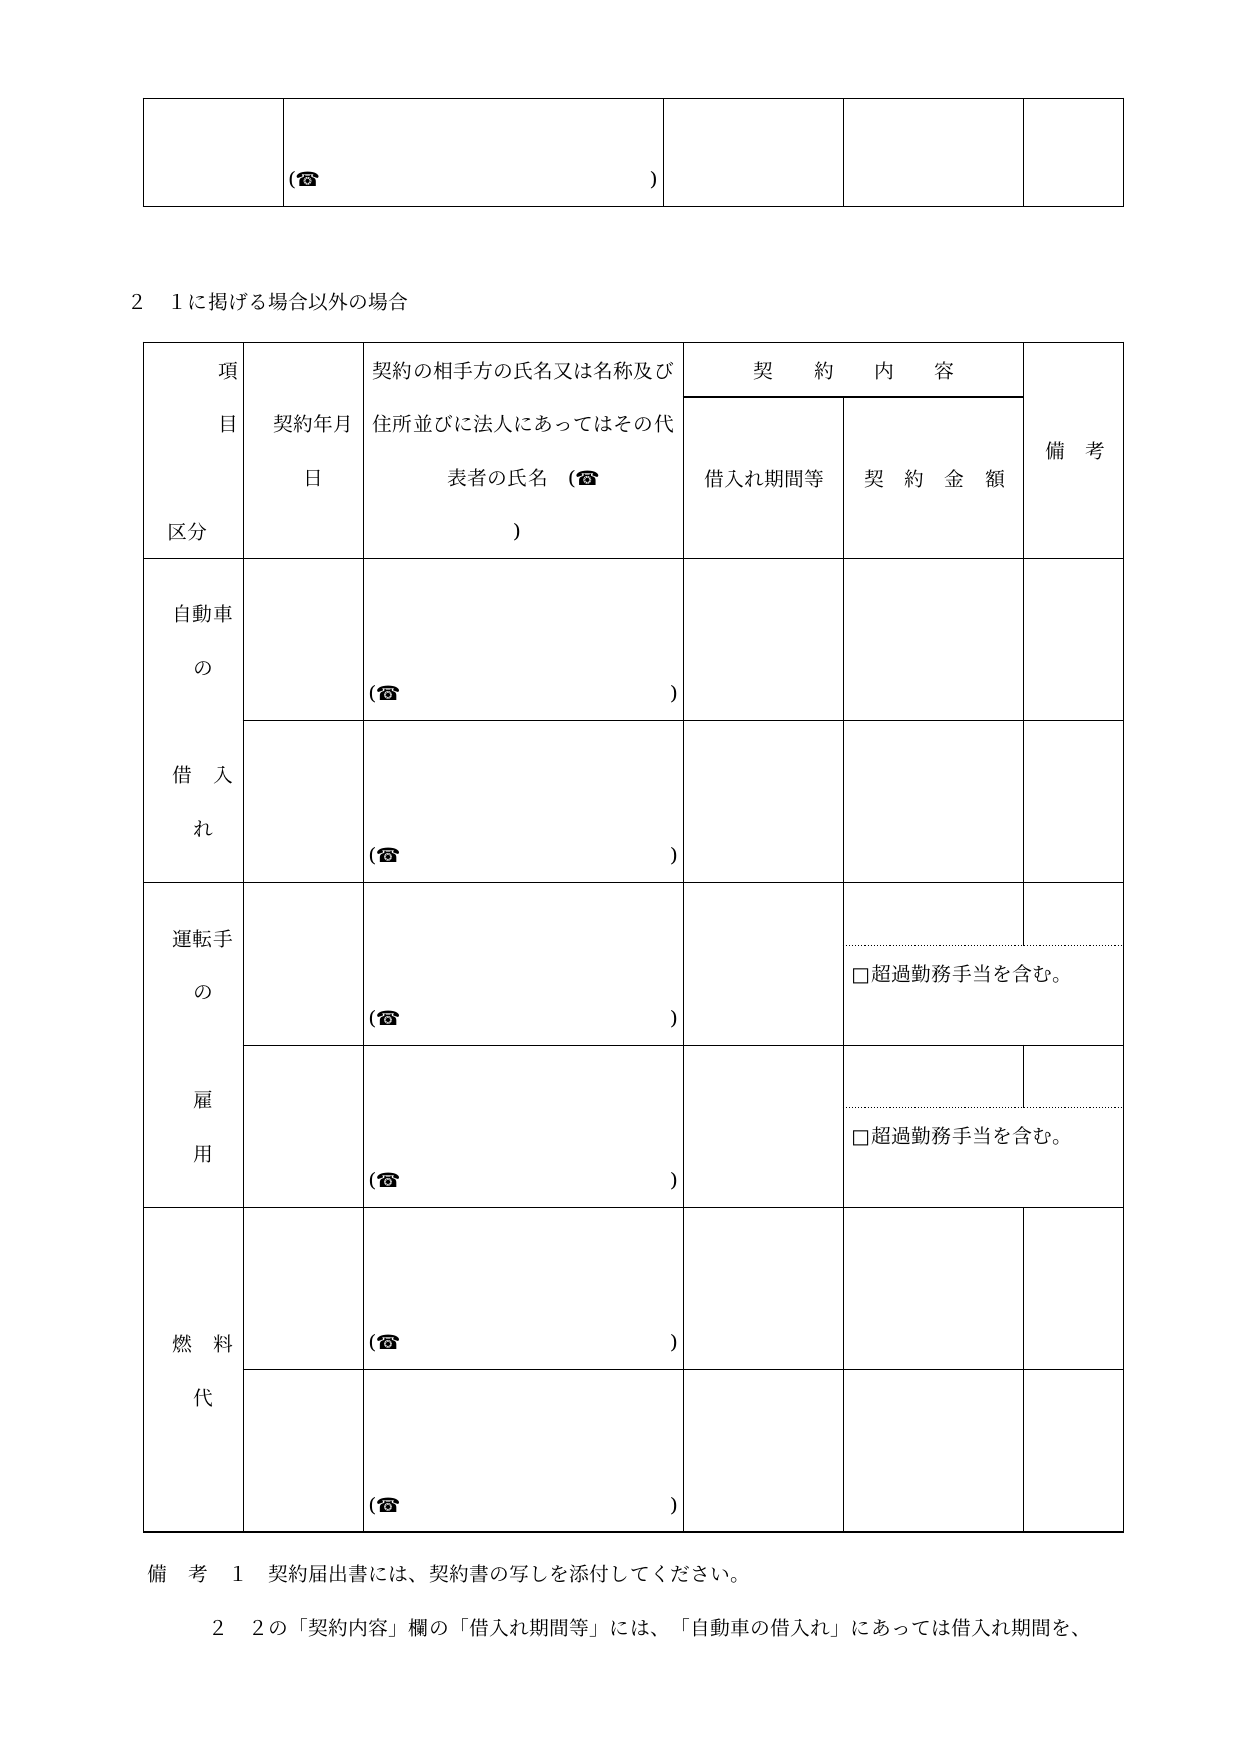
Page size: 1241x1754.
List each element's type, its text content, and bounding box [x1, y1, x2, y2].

table_cell □超過勤務手当を含む。 [844, 1107, 1123, 1207]
table_cell (☎ ) [364, 883, 683, 1044]
table_cell [684, 1046, 843, 1207]
table_cell (☎ ) [364, 559, 683, 720]
table_cell [1024, 1046, 1123, 1107]
table_cell [244, 721, 363, 882]
table_cell [844, 1370, 1023, 1531]
table_cell (☎ ) [364, 1208, 683, 1369]
table_cell [684, 1208, 843, 1369]
table_cell [844, 883, 1023, 945]
table_cell [1024, 721, 1123, 882]
table_cell □超過勤務手当を含む。 [844, 945, 1123, 1044]
table_cell [1024, 559, 1123, 720]
text ２ １に掲げる場合以外の場合 [127, 274, 1113, 328]
table_cell [1024, 1208, 1123, 1369]
table_cell (☎ ) [364, 1046, 683, 1207]
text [127, 1599, 1113, 1653]
table_header 契約年月日 [244, 343, 363, 558]
table_cell [244, 1208, 363, 1369]
table_cell [664, 99, 843, 206]
table_cell [844, 1208, 1023, 1369]
table_cell 燃 料 代 [144, 1208, 243, 1531]
table_header 備 考 [1024, 343, 1123, 558]
table_cell [844, 559, 1023, 720]
table_cell [244, 883, 363, 1044]
table_cell [244, 1046, 363, 1207]
table_cell 運転手の 雇 用 [144, 883, 243, 1207]
text 備 考 １ 契約届出書には、契約書の写しを添付してください。 [127, 1546, 1113, 1599]
table_cell [684, 883, 843, 1044]
table_cell [1024, 1370, 1123, 1531]
table_cell (☎ ) [364, 1370, 683, 1531]
table_cell [244, 1370, 363, 1531]
table_cell [684, 721, 843, 882]
table_cell [844, 721, 1023, 882]
table_cell [684, 1370, 843, 1531]
table_cell [844, 1046, 1023, 1107]
table_cell [1024, 883, 1123, 945]
table_header 項目 区分 [144, 343, 243, 558]
table_cell [844, 99, 1023, 206]
table_cell [684, 559, 843, 720]
table_cell (☎ ) [364, 721, 683, 882]
table_cell 自動車の 借 入 れ [144, 559, 243, 882]
table_cell [1024, 99, 1123, 206]
table_cell 契 約 金 額 [844, 398, 1023, 558]
table_cell [144, 99, 283, 206]
table_header 契約の相手方の氏名又は名称及び 住所並びに法人にあってはその代 表者の氏名 (☎ ) [364, 343, 683, 558]
table_cell 借入れ期間等 [684, 398, 843, 558]
table_cell (☎ ) [284, 99, 663, 206]
table_cell [244, 559, 363, 720]
table_header 契 約 内 容 [684, 343, 1023, 396]
